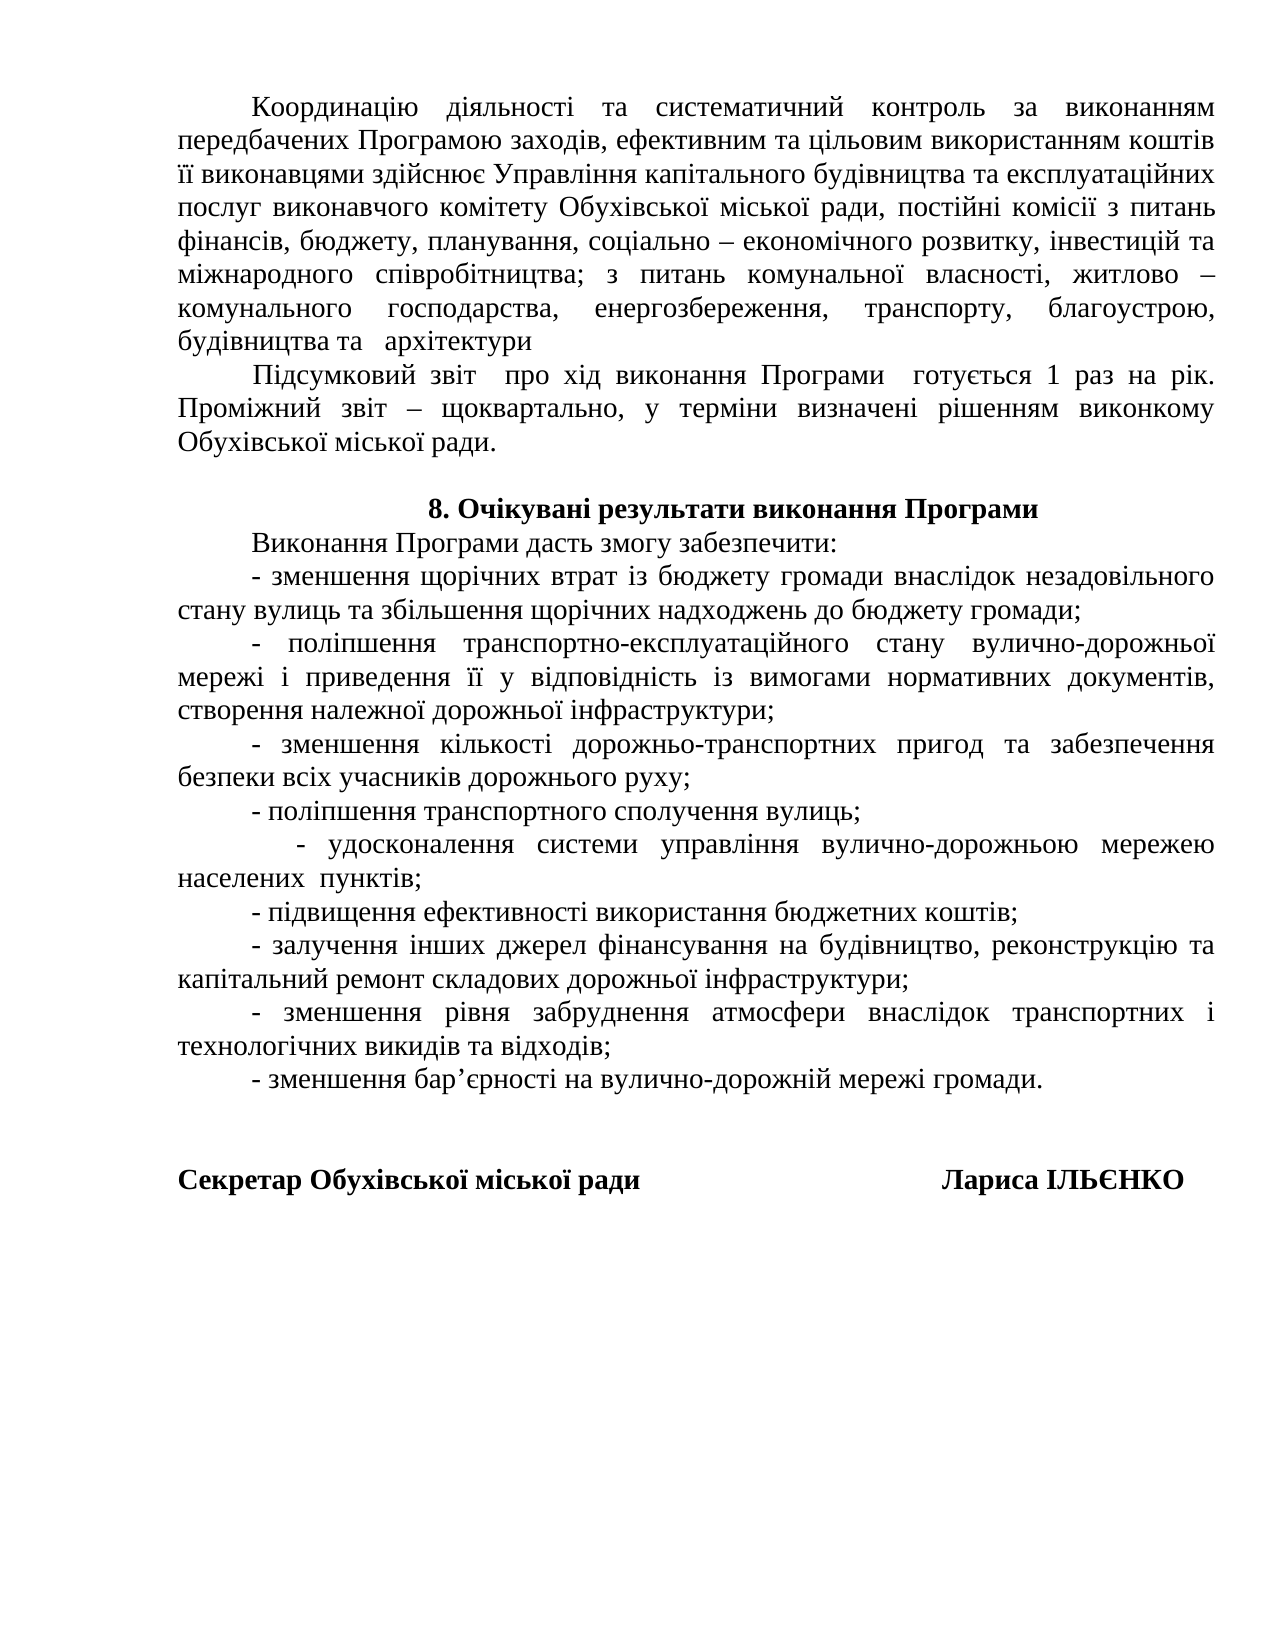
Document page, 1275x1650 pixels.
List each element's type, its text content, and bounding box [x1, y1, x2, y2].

text - зменшення кількості дорожньо-транспортних пригод та забезпечення безпеки всіх учасників дорожнього руху; [177, 726, 1216, 793]
text - поліпшення транспортно-експлуатаційного стану вулично-дорожньої мережі і приведення її у відповідність із вимогами нормативних документів, створення належної дорожньої інфраструктури; [177, 625, 1216, 726]
text - поліпшення транспортного сполучення вулиць; [177, 793, 1216, 827]
text Координацію діяльності та систематичний контроль за виконанням передбачених Програмою заходів, ефективним та цільовим використанням коштів її виконавцями здійснює Управління капітального будівництва та експлуатаційних послуг виконавчого комітету Обухівської міської ради, постійні комісії з питань фінансів, бюджету, планування, соціально – економічного розвитку, інвестицій та міжнародного співробітництва; з питань комунальної власності, житлово – комунального господарства, енергозбереження, транспорту, благоустрою, будівництва та архітектури Підсумковий звіт про хід виконання Програми готується 1 раз на рік. Проміжний звіт – щоквартально, у терміни визначені рішенням виконкому Обухівської міської ради. [177, 89, 1216, 458]
text - залучення інших джерел фінансування на будівництво, реконструкцію та капітальний ремонт складових дорожньої інфраструктури; [177, 927, 1216, 994]
text - зменшення бар’єрності на вулично-дорожній мережі громади. [177, 1061, 1216, 1095]
text 8. Очікувані результати виконання Програми [177, 491, 1216, 525]
text - зменшення щорічних втрат із бюджету громади внаслідок незадовільного стану вулиць та збільшення щорічних надходжень до бюджету громади; [177, 558, 1216, 625]
text Секретар Обухівської міської ради Лариса ІЛЬЄНКО [177, 1162, 1216, 1196]
text - підвищення ефективності використання бюджетних коштів; [177, 894, 1216, 927]
text Виконання Програми дасть змогу забезпечити: [177, 525, 1216, 558]
text - удосконалення системи управління вулично-дорожньою мережею населених пунктів; [177, 827, 1216, 894]
text - зменшення рівня забруднення атмосфери внаслідок транспортних і технологічних викидів та відходів; [177, 994, 1216, 1061]
